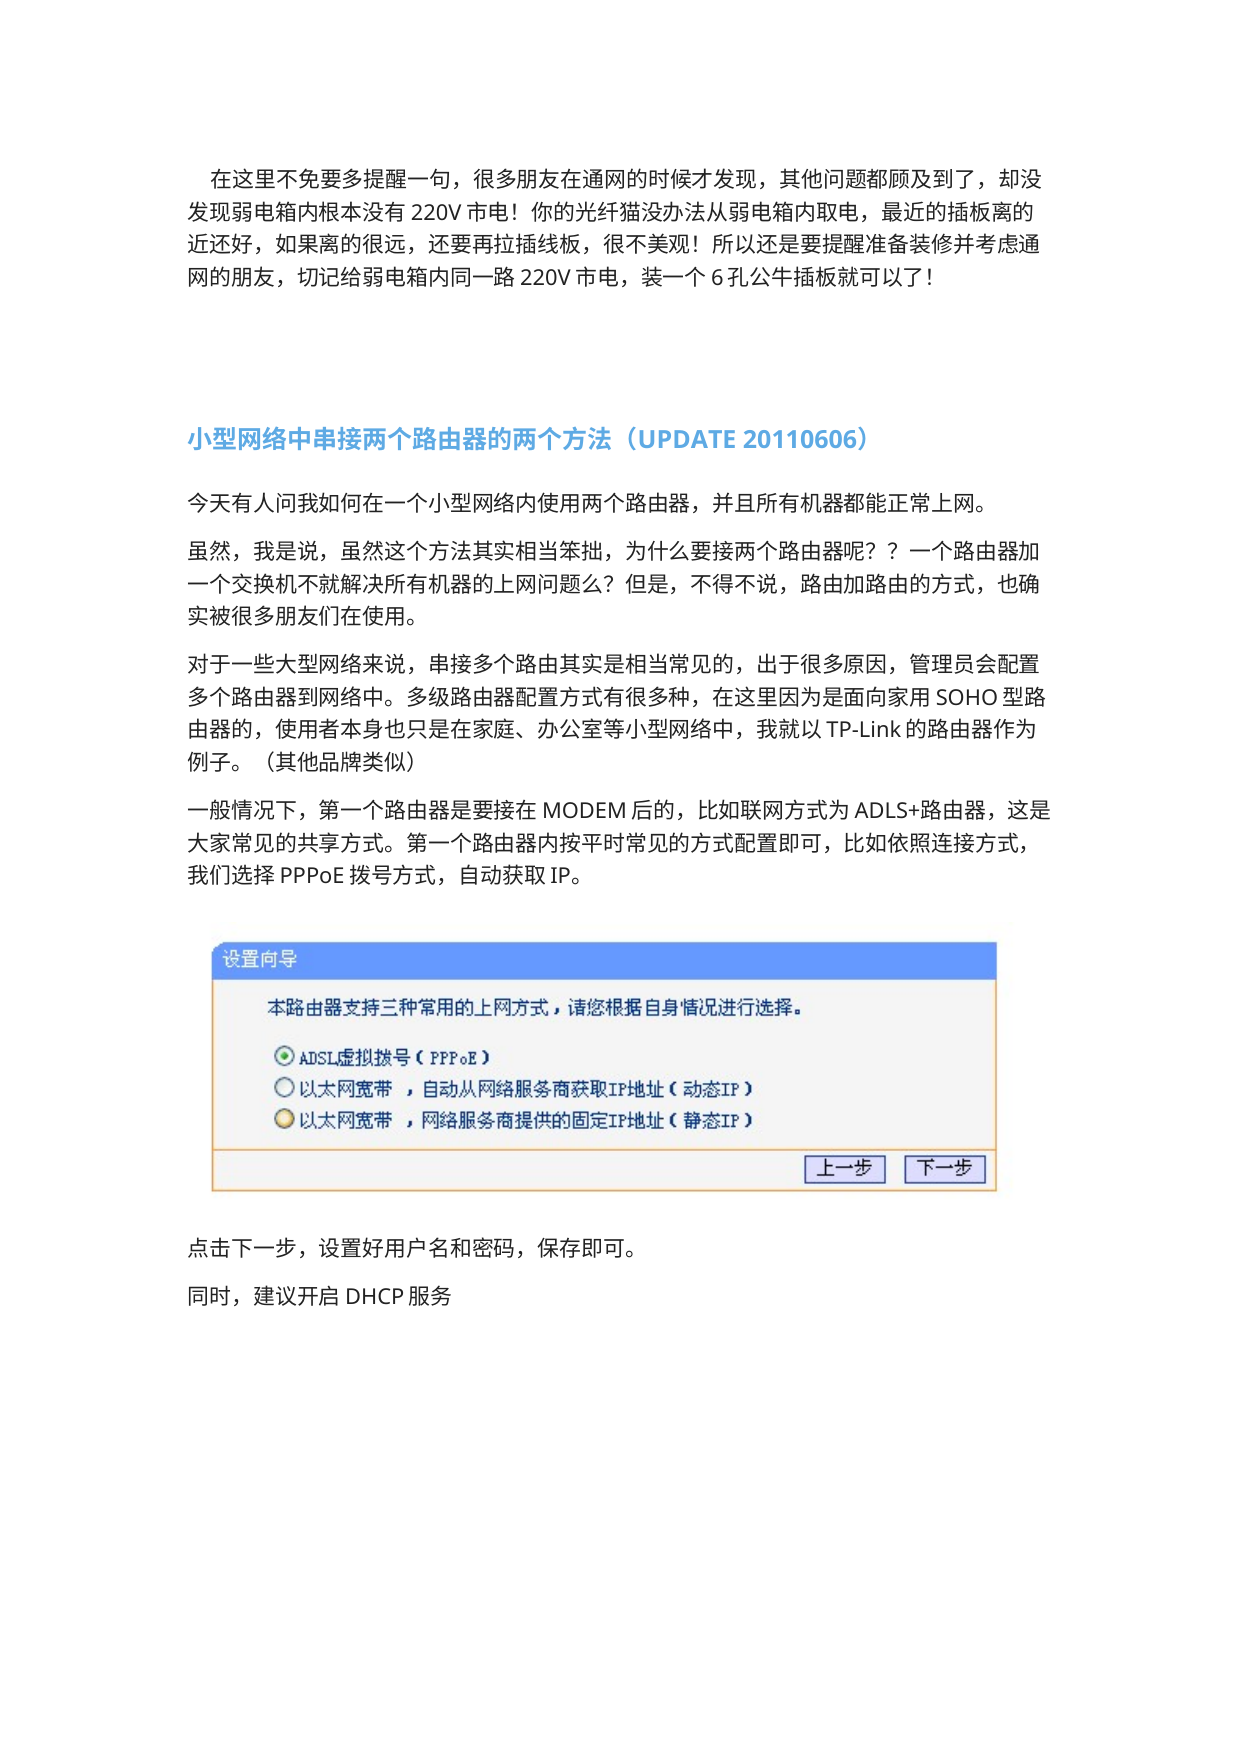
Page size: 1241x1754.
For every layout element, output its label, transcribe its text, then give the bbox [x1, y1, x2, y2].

text 对于一些大型网络来说，串接多个路由其实是相当常见的，出于很多原因，管理员会配置多个路由器到网络中。多级路由器配置方式有很多种，在这里因为是面向家用SOHO型路由器的，使用者本身也只是在家庭、办公室等小型网络中，我就以TP-Link的路由器作为例子。（其他品牌类似） [187, 647, 1053, 777]
text 虽然，我是说，虽然这个方法其实相当笨拙，为什么要接两个路由器呢？？一个路由器加一个交换机不就解决所有机器的上网问题么？但是，不得不说，路由加路由的方式，也确实被很多朋友们在使用。 [187, 534, 1053, 631]
text 点击下一步，设置好用户名和密码，保存即可。 [187, 1231, 1053, 1263]
picture [187, 922, 1019, 1209]
text 今天有人问我如何在一个小型网络内使用两个路由器，并且所有机器都能正常上网。 [187, 486, 1053, 518]
subtitle 小型网络中串接两个路由器的两个方法（UPDATE 20110606） [187, 405, 1053, 470]
text 在这里不免要多提醒一句，很多朋友在通网的时候才发现，其他问题都顾及到了，却没发现弱电箱内根本没有220V市电！你的光纤猫没办法从弱电箱内取电，最近的插板离的近还好，如果离的很远，还要再拉插线板，很不美观！所以还是要提醒准备装修并考虑通网的朋友，切记给弱电箱内同一路220V市电，装一个6孔公牛插板就可以了！ [187, 162, 1053, 292]
text 同时，建议开启DHCP服务 [187, 1279, 1053, 1344]
text 一般情况下，第一个路由器是要接在MODEM后的，比如联网方式为ADLS+路由器，这是大家常见的共享方式。第一个路由器内按平时常见的方式配置即可，比如依照连接方式，我们选择PPPoE拨号方式，自动获取IP。 [187, 793, 1053, 923]
